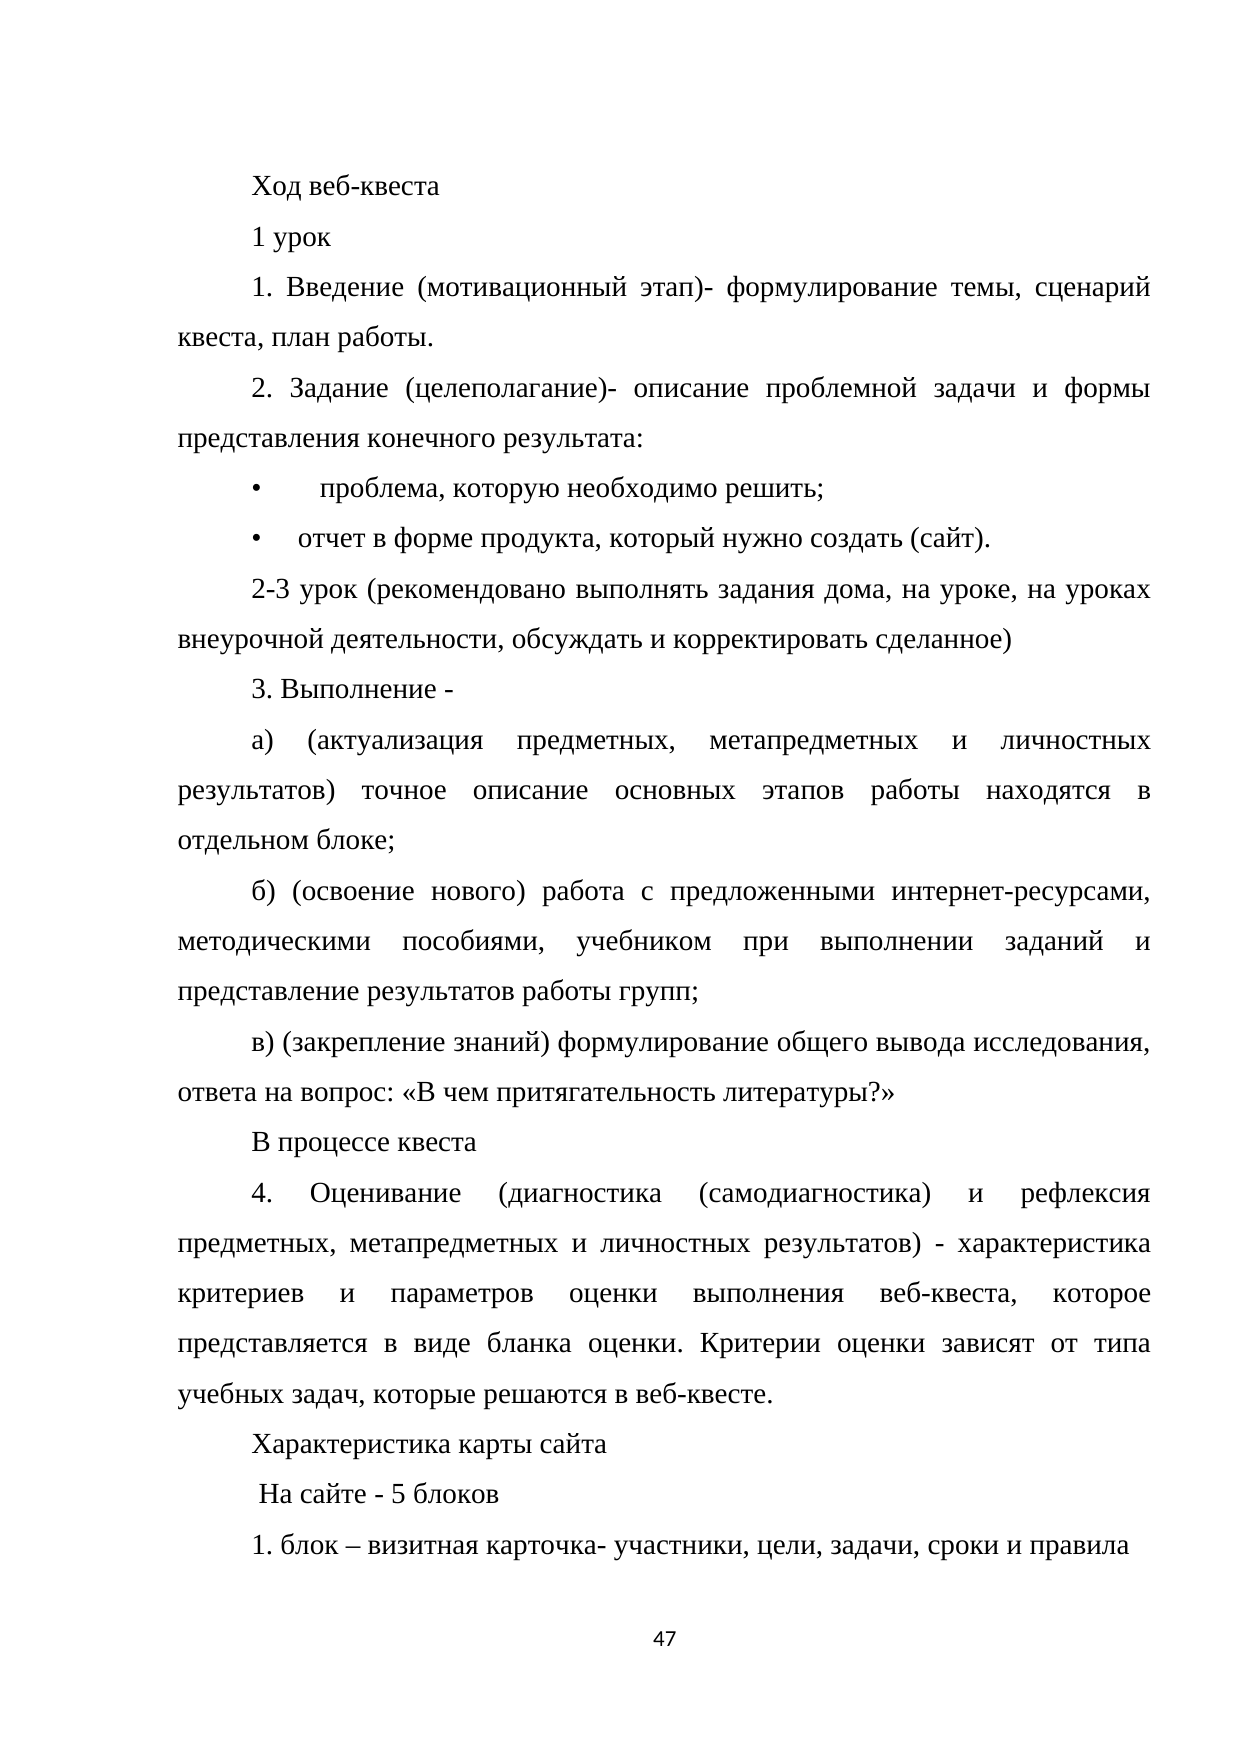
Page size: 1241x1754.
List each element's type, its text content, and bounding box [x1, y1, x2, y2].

text в) (закрепление знаний) формулирование общего вывода исследования, ответа на вопрос: «В чем притягательность литературы?» [177, 1024, 1152, 1108]
text • отчет в форме продукта, который нужно создать (сайт). [177, 521, 1152, 554]
text В процессе квеста [177, 1124, 1152, 1158]
text 1 урок [177, 219, 1152, 252]
text • проблема, которую необходимо решить; [177, 470, 1152, 504]
text 4. Оценивание (диагностика (самодиагностика) и рефлексия предметных, метапредметных и личностных результатов) - характеристика критериев и параметров оценки выполнения веб-квеста, которое представляется в виде бланка оценки. Критерии оценки зависят от типа учебных задач, которые решаются в веб-квесте. [177, 1175, 1152, 1409]
text На сайте - 5 блоков [177, 1477, 1152, 1510]
text Ход веб-квеста [177, 168, 1152, 202]
text 1. Введение (мотивационный этап)- формулирование темы, сценарий квеста, план работы. [177, 269, 1152, 353]
text Характеристика карты сайта [177, 1426, 1152, 1460]
text б) (освоение нового) работа с предложенными интернет-ресурсами, методическими пособиями, учебником при выполнении заданий и представление результатов работы групп; [177, 873, 1152, 1007]
text 3. Выполнение - [177, 672, 1152, 705]
text 2-3 урок (рекомендовано выполнять задания дома, на уроке, на уроках внеурочной деятельности, обсуждать и корректировать сделанное) [177, 571, 1152, 655]
text 2. Заданиe (целеполагание)- описание проблемной задачи и формы представления конечного результата: [177, 370, 1152, 453]
text 1. блок – визитная карточка- участники, цели, задачи, сроки и правила [177, 1527, 1152, 1560]
text а) (актуализация предметных, метапредметных и личностных результатов) точное описание основных этапов работы находятся в отдельном блоке; [177, 722, 1152, 856]
